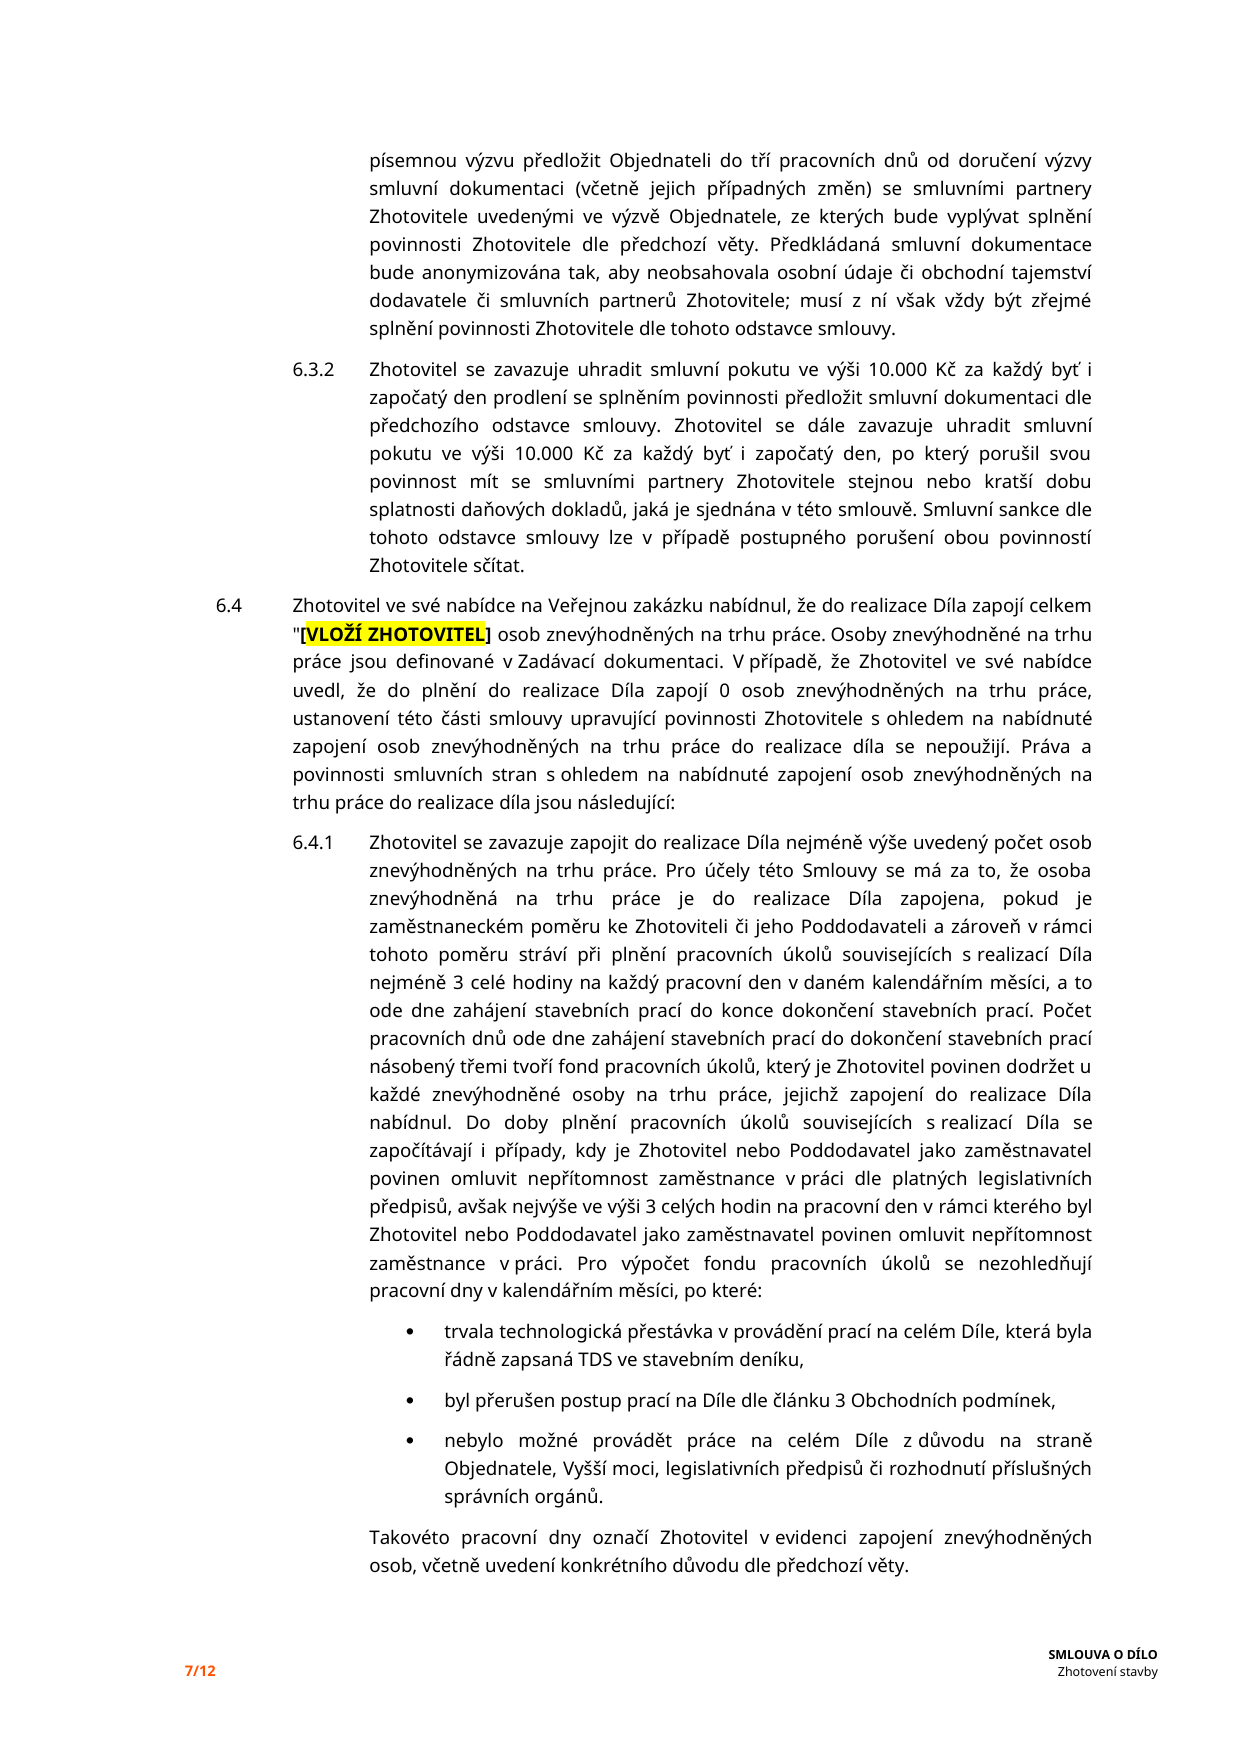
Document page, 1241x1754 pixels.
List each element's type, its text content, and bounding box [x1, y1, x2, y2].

text Zhotovitel se zavazuje uhradit smluvní pokutu ve výši 10.000 Kč za každý byť i započatý den prodlení se splněním povinnosti předložit smluvní dokumentaci dle předchozího odstavce smlouvy. Zhotovitel se dále zavazuje uhradit smluvní pokutu ve výši 10.000 Kč za každý byť i započatý den, po který porušil svou povinnost mít se smluvními partnery Zhotovitele stejnou nebo kratší dobu splatnosti daňových dokladů, jaká je sjednána v této smlouvě. Smluvní sankce dle tohoto odstavce smlouvy lze v případě postupného porušení obou povinností Zhotovitele sčítat. [292, 356, 1093, 578]
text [292, 147, 1093, 341]
list Zhotovitel se zavazuje zapojit do realizace Díla nejméně výše uvedený počet osob znevýhodněných na trhu práce. Pro účely této Smlouvy se má za to, že osoba znevýhodněná na trhu práce je do realizace Díla zapojena, pokud je zaměstnaneckém poměru ke Zhotoviteli či jeho Poddodavateli a zároveň v rámci tohoto poměru stráví při plnění pracovních úkolů souvisejících s realizací Díla nejméně 3 celé hodiny na každý pracovní den v daném kalendářním měsíci, a to ode dne zahájení stavebních prací do konce dokončení stavebních prací. Počet pracovních dnů ode dne zahájení stavebních prací do dokončení stavebních prací násobený třemi tvoří fond pracovních úkolů, který je Zhotovitel povinen dodržet u každé znevýhodněné osoby na trhu práce, jejichž zapojení do realizace Díla nabídnul. Do doby plnění pracovních úkolů souvisejících s realizací Díla se započítávají i případy, kdy je Zhotovitel nebo Poddodavatel jako zaměstnavatel povinen omluvit nepřítomnost zaměstnance v práci dle platných legislativních předpisů, avšak nejvýše ve výši 3 celých hodin na pracovní den v rámci kterého byl Zhotovitel nebo Poddodavatel jako zaměstnavatel povinen omluvit nepřítomnost zaměstnance v práci. Pro výpočet fondu pracovních úkolů se nezohledňují pracovní dny v kalendářním měsíci, po které: [292, 829, 1093, 1303]
list Zhotovitel ve své nabídce na Veřejnou zakázku nabídnul, že do realizace Díla zapojí celkem "[VLOŽÍ ZHOTOVITEL] osob znevýhodněných na trhu práce. Osoby znevýhodněné na trhu práce jsou definované v Zadávací dokumentaci. V případě, že Zhotovitel ve své nabídce uvedl, že do plnění do realizace Díla zapojí 0 osob znevýhodněných na trhu práce, ustanovení této části smlouvy upravující povinnosti Zhotovitele s ohledem na nabídnuté zapojení osob znevýhodněných na trhu práce do realizace díla se nepoužijí. Práva a povinnosti smluvních stran s ohledem na nabídnuté zapojení osob znevýhodněných na trhu práce do realizace díla jsou následující: [216, 593, 1093, 814]
list nebylo možné provádět práce na celém Díle z důvodu na straně Objednatele, Vyšší moci, legislativních předpisů či rozhodnutí příslušných správních orgánů. [407, 1427, 1093, 1509]
list Takovéto pracovní dny označí Zhotovitel v evidenci zapojení znevýhodněných osob, včetně uvedení konkrétního důvodu dle předchozí věty. [369, 1524, 1093, 1577]
list byl přerušen postup prací na Díle dle článku 3 Obchodních podmínek, [407, 1387, 1093, 1412]
list trvala technologická přestávka v provádění prací na celém Díle, která byla řádně zapsaná TDS ve stavebním deníku, [407, 1318, 1093, 1372]
